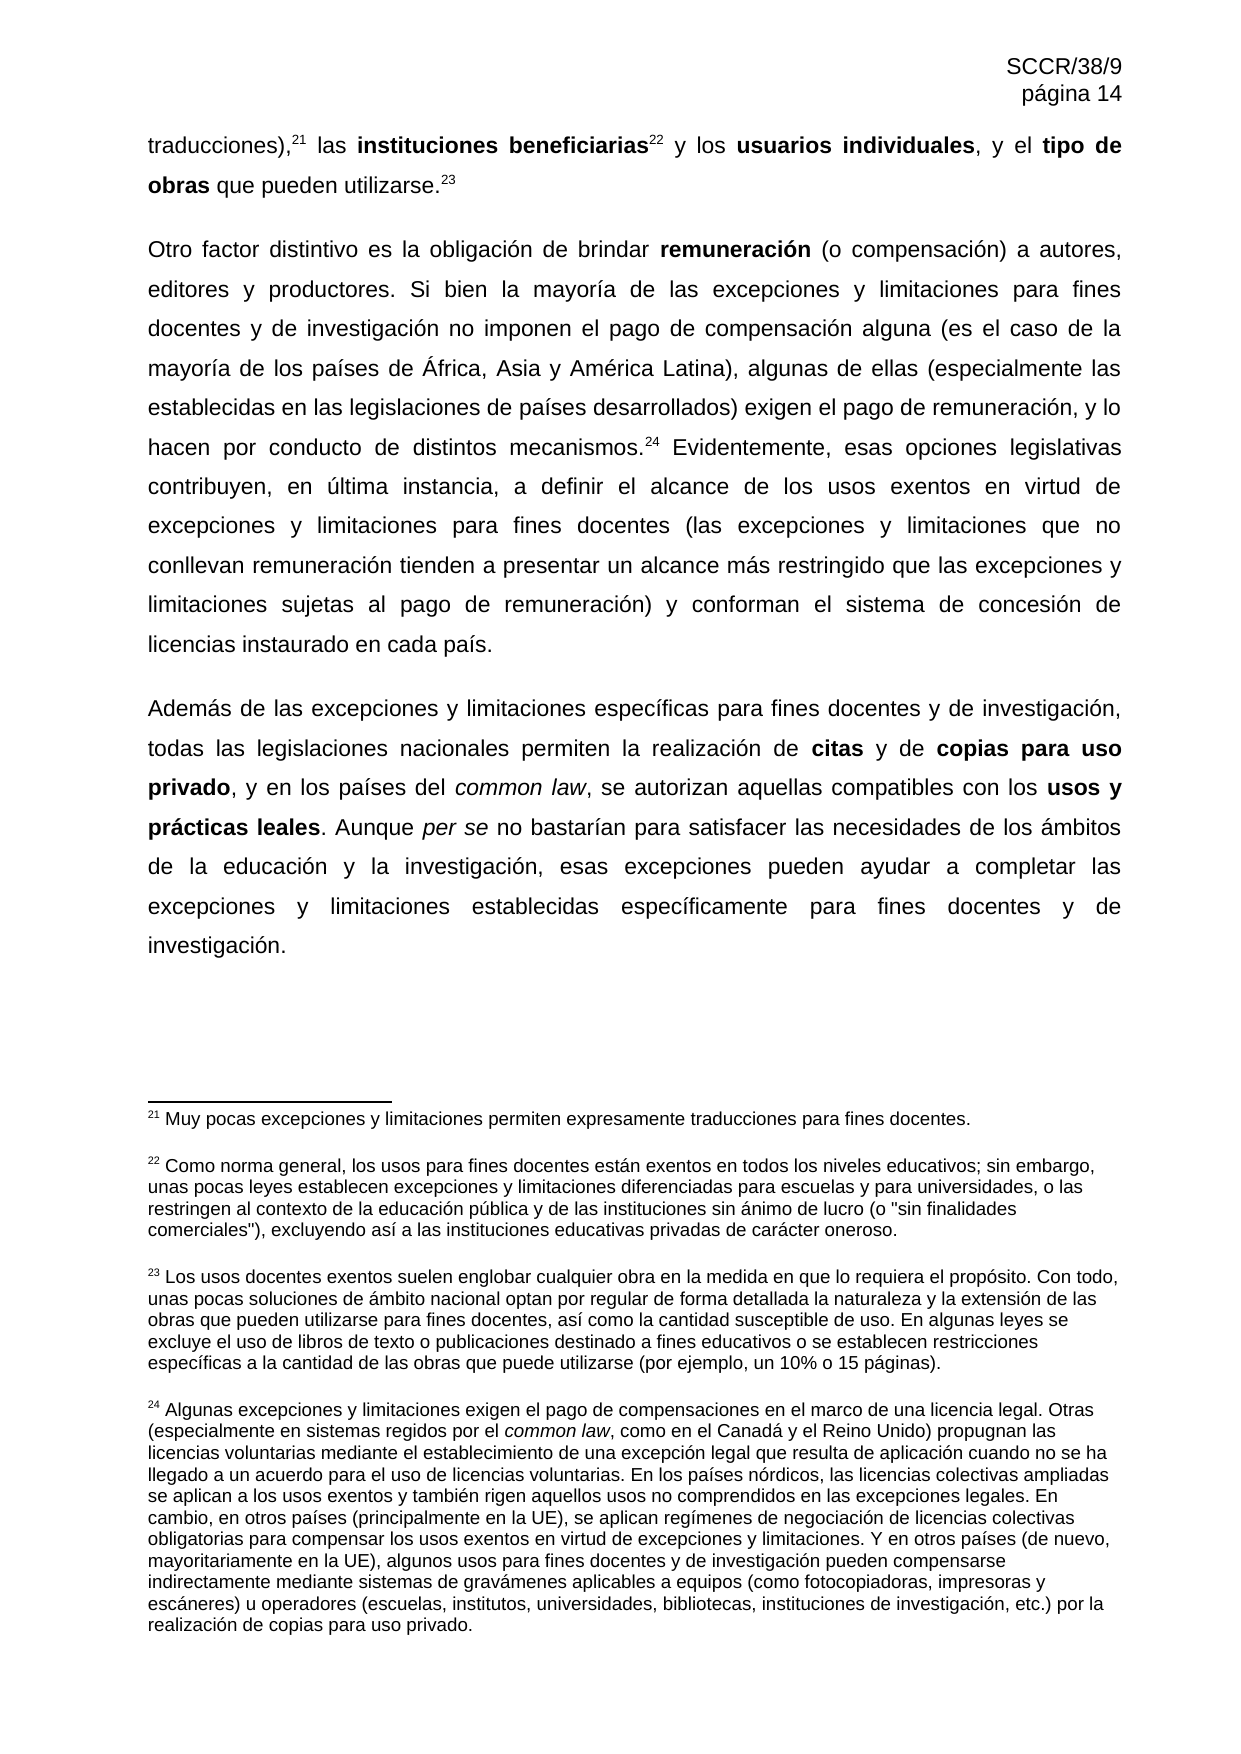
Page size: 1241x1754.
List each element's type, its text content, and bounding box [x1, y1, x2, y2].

text Otro factor distintivo es la obligación de brindar remuneración (o compensación) a autores, editores y productores. Si bien la mayoría de las excepciones y limitaciones para fines docentes y de investigación no imponen el pago de compensación alguna (es el caso de la mayoría de los países de África, Asia y América Latina), algunas de ellas (especialmente las establecidas en las legislaciones de países desarrollados) exigen el pago de remuneración, y lo hacen por conducto de distintos mecanismos. Evidentemente, esas opciones legislativas contribuyen, en última instancia, a definir el alcance de los usos exentos en virtud de excepciones y limitaciones para fines docentes (las excepciones y limitaciones que no conllevan remuneración tienden a presentar un alcance más restringido que las excepciones y limitaciones sujetas al pago de remuneración) y conforman el sistema de concesión de licencias instaurado en cada país. [148, 236, 1122, 657]
text Además de las excepciones y limitaciones específicas para fines docentes y de investigación, todas las legislaciones nacionales permiten la realización de citas y de copias para uso privado, y en los países del common law, se autorizan aquellas compatibles con los usos y prácticas leales. Aunque per se no bastarían para satisfacer las necesidades de los ámbitos de la educación y la investigación, esas excepciones pueden ayudar a completar las excepciones y limitaciones establecidas específicamente para fines docentes y de investigación. [148, 695, 1122, 959]
text Las excepciones y limitaciones para fines docentes establecidas en las legislaciones nacionales de derecho de autor distan de ser homogéneas. Las diferencias guardan relación con los fines específicos exentos, los actos de explotación exentos (sean o no traducciones), las instituciones beneficiarias y los usuarios individuales, y el tipo de obras que pueden utilizarse. [148, 132, 1122, 198]
